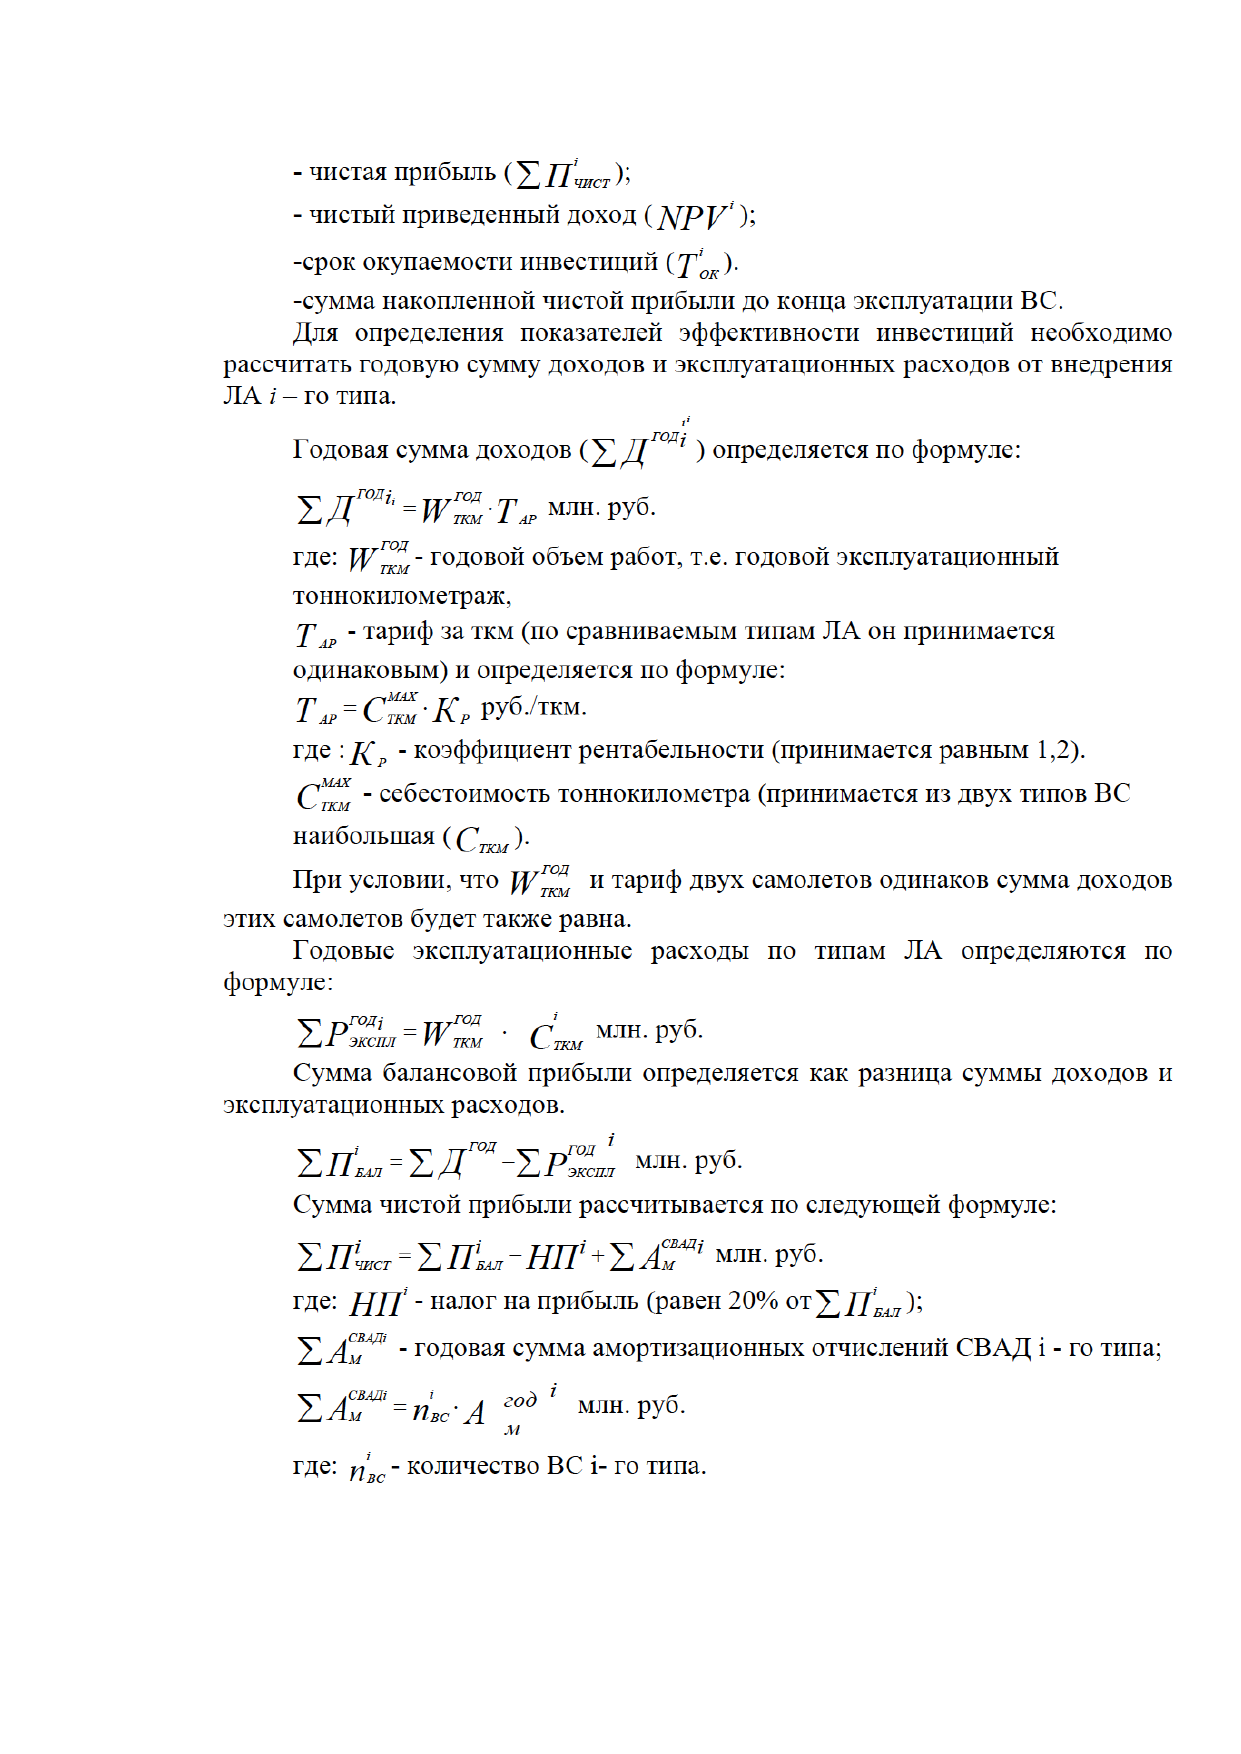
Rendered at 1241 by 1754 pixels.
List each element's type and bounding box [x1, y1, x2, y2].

picture [214, 146, 1189, 1508]
